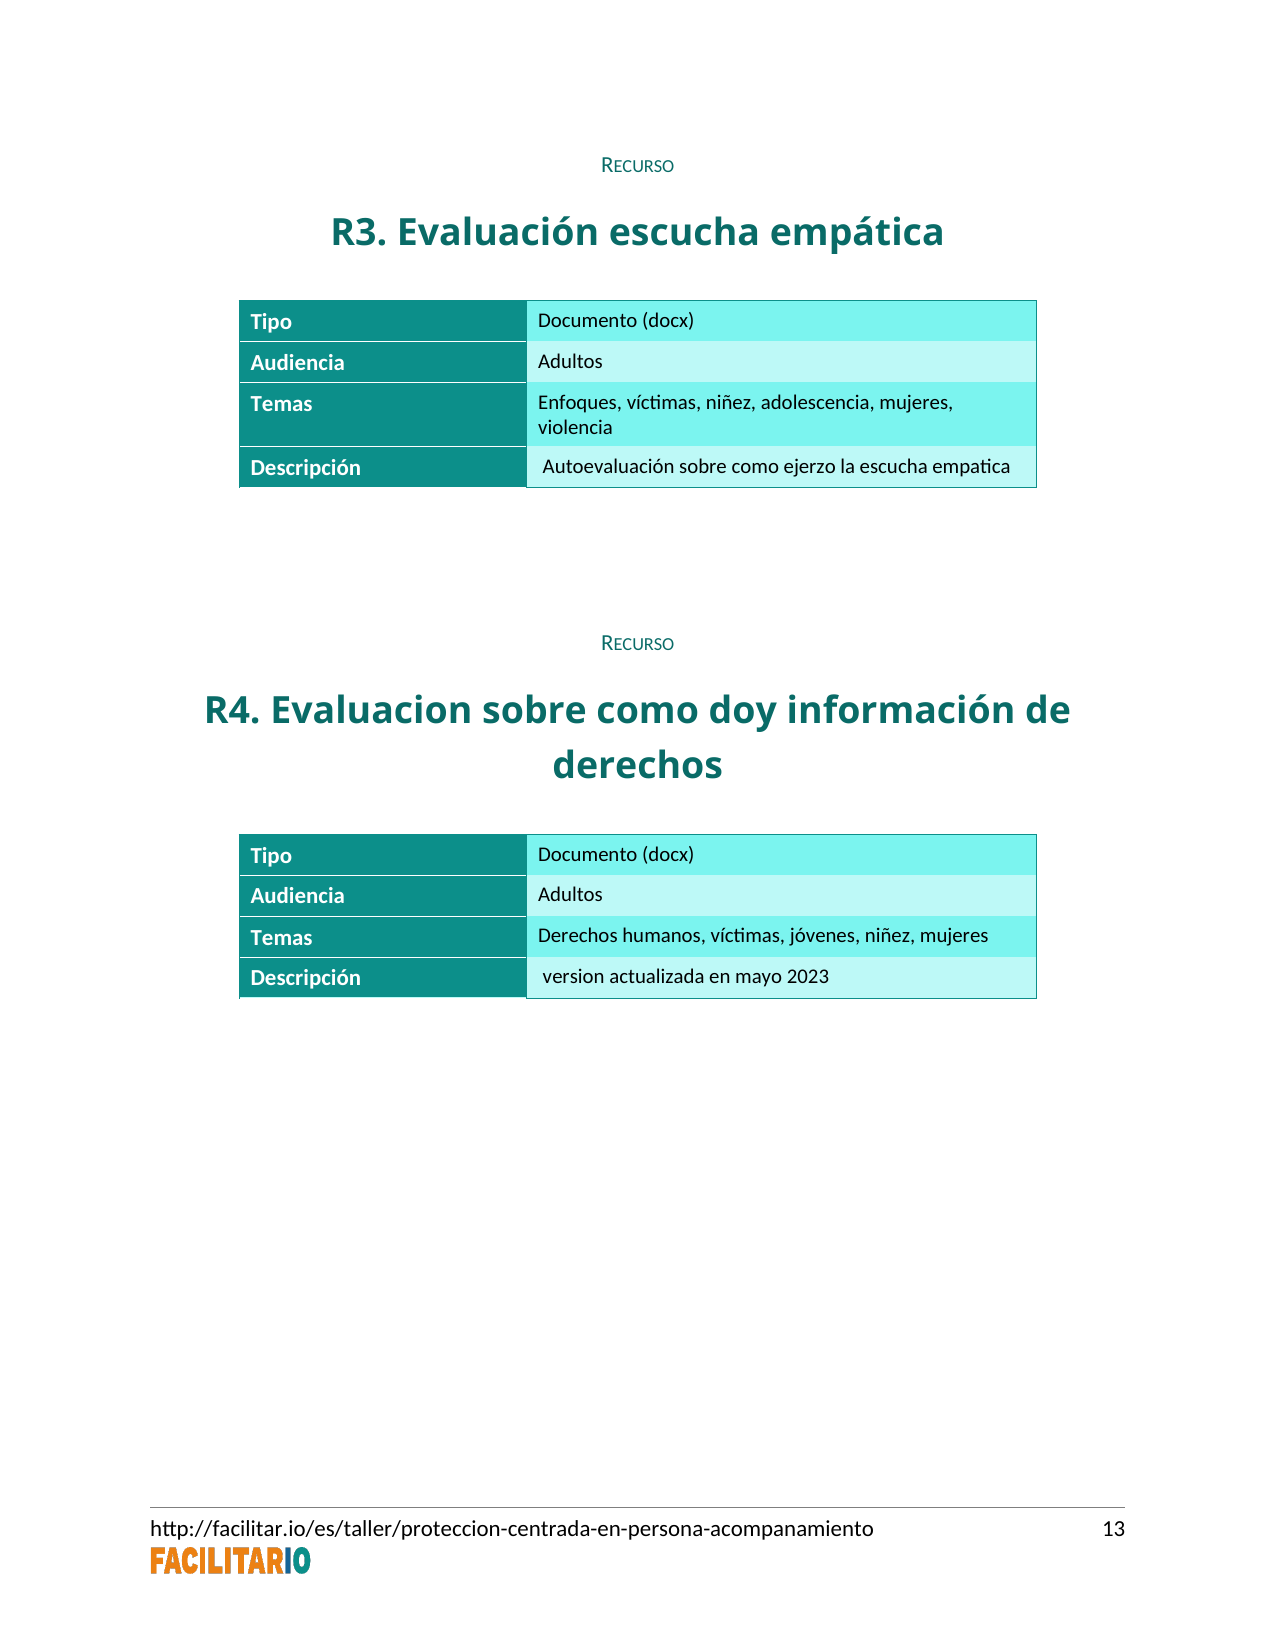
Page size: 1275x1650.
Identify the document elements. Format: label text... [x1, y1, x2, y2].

table_cell Descripción [240, 958, 526, 997]
picture [145, 1544, 315, 1576]
table_cell Derechos humanos, víctimas, jóvenes, niñez, mujeres [527, 916, 1036, 957]
table_header Tipo [240, 301, 526, 341]
table_cell Temas [240, 383, 526, 446]
table_cell Adultos [527, 341, 1036, 382]
text Recurso [150, 628, 1125, 656]
table_header Documento (docx) [527, 835, 1036, 875]
table_cell Adultos [527, 875, 1036, 916]
table_cell Enfoques, víctimas, niñez, adolescencia, mujeres, violencia [527, 382, 1036, 446]
table_cell Descripción [240, 447, 526, 487]
table_cell Temas [240, 917, 526, 957]
table_header Documento (docx) [527, 301, 1036, 341]
table_cell version actualizada en mayo 2023 [527, 957, 1036, 997]
table_cell Audiencia [240, 876, 526, 916]
table_header Tipo [240, 835, 526, 875]
subtitle R4. Evaluacion sobre como doy información de derechos [150, 684, 1125, 790]
table_cell Audiencia [240, 342, 526, 382]
table_cell Autoevaluación sobre como ejerzo la escucha empatica [527, 446, 1036, 487]
subtitle R3. Evaluación escucha empática [150, 205, 1125, 256]
text Recurso [150, 150, 1125, 178]
